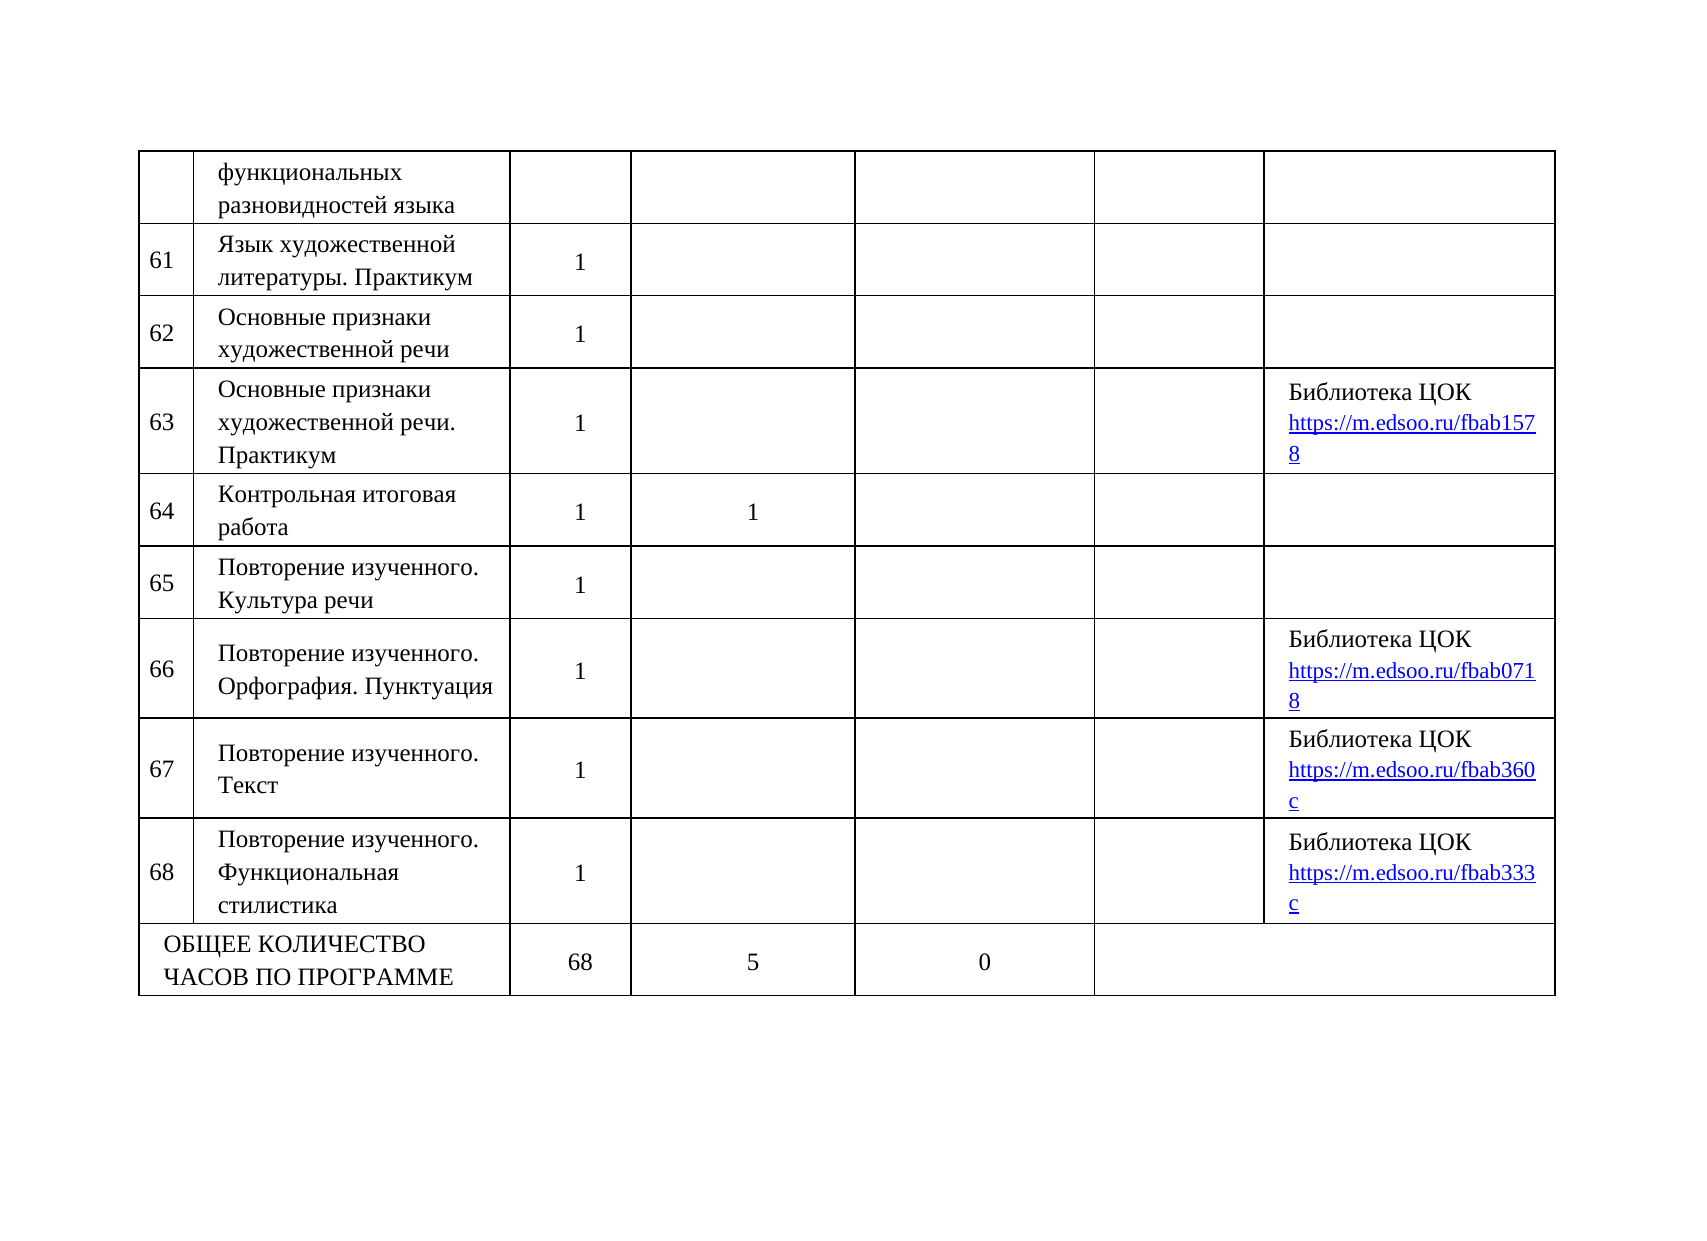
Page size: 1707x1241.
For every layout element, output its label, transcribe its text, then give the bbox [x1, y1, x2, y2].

table_cell Библиотека ЦОК https://m.edsoo.ru/fbab333c [1265, 819, 1554, 922]
table_cell [1095, 369, 1263, 473]
table_cell [1095, 619, 1263, 717]
table_cell 64 [140, 474, 193, 545]
table_cell 60 [140, 152, 193, 222]
table_cell Повторение изученного. Текст [194, 719, 509, 817]
table_cell Библиотека ЦОК https://m.edsoo.ru/fbab0718 [1265, 619, 1554, 717]
table_cell [632, 296, 854, 367]
table_cell 1 [511, 296, 630, 367]
table_cell 1 [511, 224, 630, 295]
table_cell 67 [140, 719, 193, 817]
table_cell [856, 719, 1094, 817]
table_cell [632, 619, 854, 717]
table_cell [1095, 547, 1263, 617]
table_cell 68 [140, 819, 193, 922]
table_cell [856, 369, 1094, 473]
table_cell 1 [511, 369, 630, 473]
table_cell ОБЩЕЕ КОЛИЧЕСТВО ЧАСОВ ПО ПРОГРАММЕ [140, 924, 509, 995]
table_cell 1 [632, 474, 854, 545]
table_cell 1 [511, 547, 630, 617]
table_cell 66 [140, 619, 193, 717]
table_cell 1 [511, 474, 630, 545]
table_cell 61 [140, 224, 193, 295]
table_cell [1265, 152, 1554, 222]
table_cell [856, 547, 1094, 617]
table_cell Повторение изученного. Функциональная стилистика [194, 819, 509, 922]
table_cell [1095, 224, 1263, 295]
table_cell Повторение изученного. Орфография. Пунктуация [194, 619, 509, 717]
table_cell 1 [511, 619, 630, 717]
table_cell [856, 619, 1094, 717]
table_cell 68 [511, 924, 630, 995]
table_cell [1095, 474, 1263, 545]
table_cell Библиотека ЦОК https://m.edsoo.ru/fbab360c [1265, 719, 1554, 817]
table_cell [1095, 924, 1554, 995]
table_cell Библиотека ЦОК https://m.edsoo.ru/fbab1578 [1265, 369, 1554, 473]
table_cell [632, 224, 854, 295]
table_cell 0 [856, 924, 1094, 995]
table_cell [194, 152, 509, 222]
table_cell [856, 296, 1094, 367]
table_cell Основные признаки художественной речи. Практикум [194, 369, 509, 473]
table_cell 63 [140, 369, 193, 473]
table_cell [1265, 547, 1554, 617]
table_cell [856, 474, 1094, 545]
table_cell 1 [511, 152, 630, 222]
table_cell [856, 152, 1094, 222]
table_cell [632, 152, 854, 222]
table_cell 62 [140, 296, 193, 367]
table_cell [1265, 296, 1554, 367]
table_cell [632, 719, 854, 817]
table_cell Контрольная итоговая работа [194, 474, 509, 545]
table_cell [1095, 819, 1263, 922]
table_cell [632, 547, 854, 617]
table_cell 1 [511, 719, 630, 817]
table_cell [856, 819, 1094, 922]
table_cell Повторение изученного. Культура речи [194, 547, 509, 617]
table_cell [1265, 474, 1554, 545]
table_cell [1265, 224, 1554, 295]
table_cell [1095, 152, 1263, 222]
table_cell [1095, 719, 1263, 817]
table_cell Основные признаки художественной речи [194, 296, 509, 367]
table_cell Язык художественной литературы. Практикум [194, 224, 509, 295]
table_cell 1 [511, 819, 630, 922]
table_cell [632, 819, 854, 922]
table_cell [856, 224, 1094, 295]
table_cell 5 [632, 924, 854, 995]
table_cell 65 [140, 547, 193, 617]
table_cell [1095, 296, 1263, 367]
table_cell [632, 369, 854, 473]
